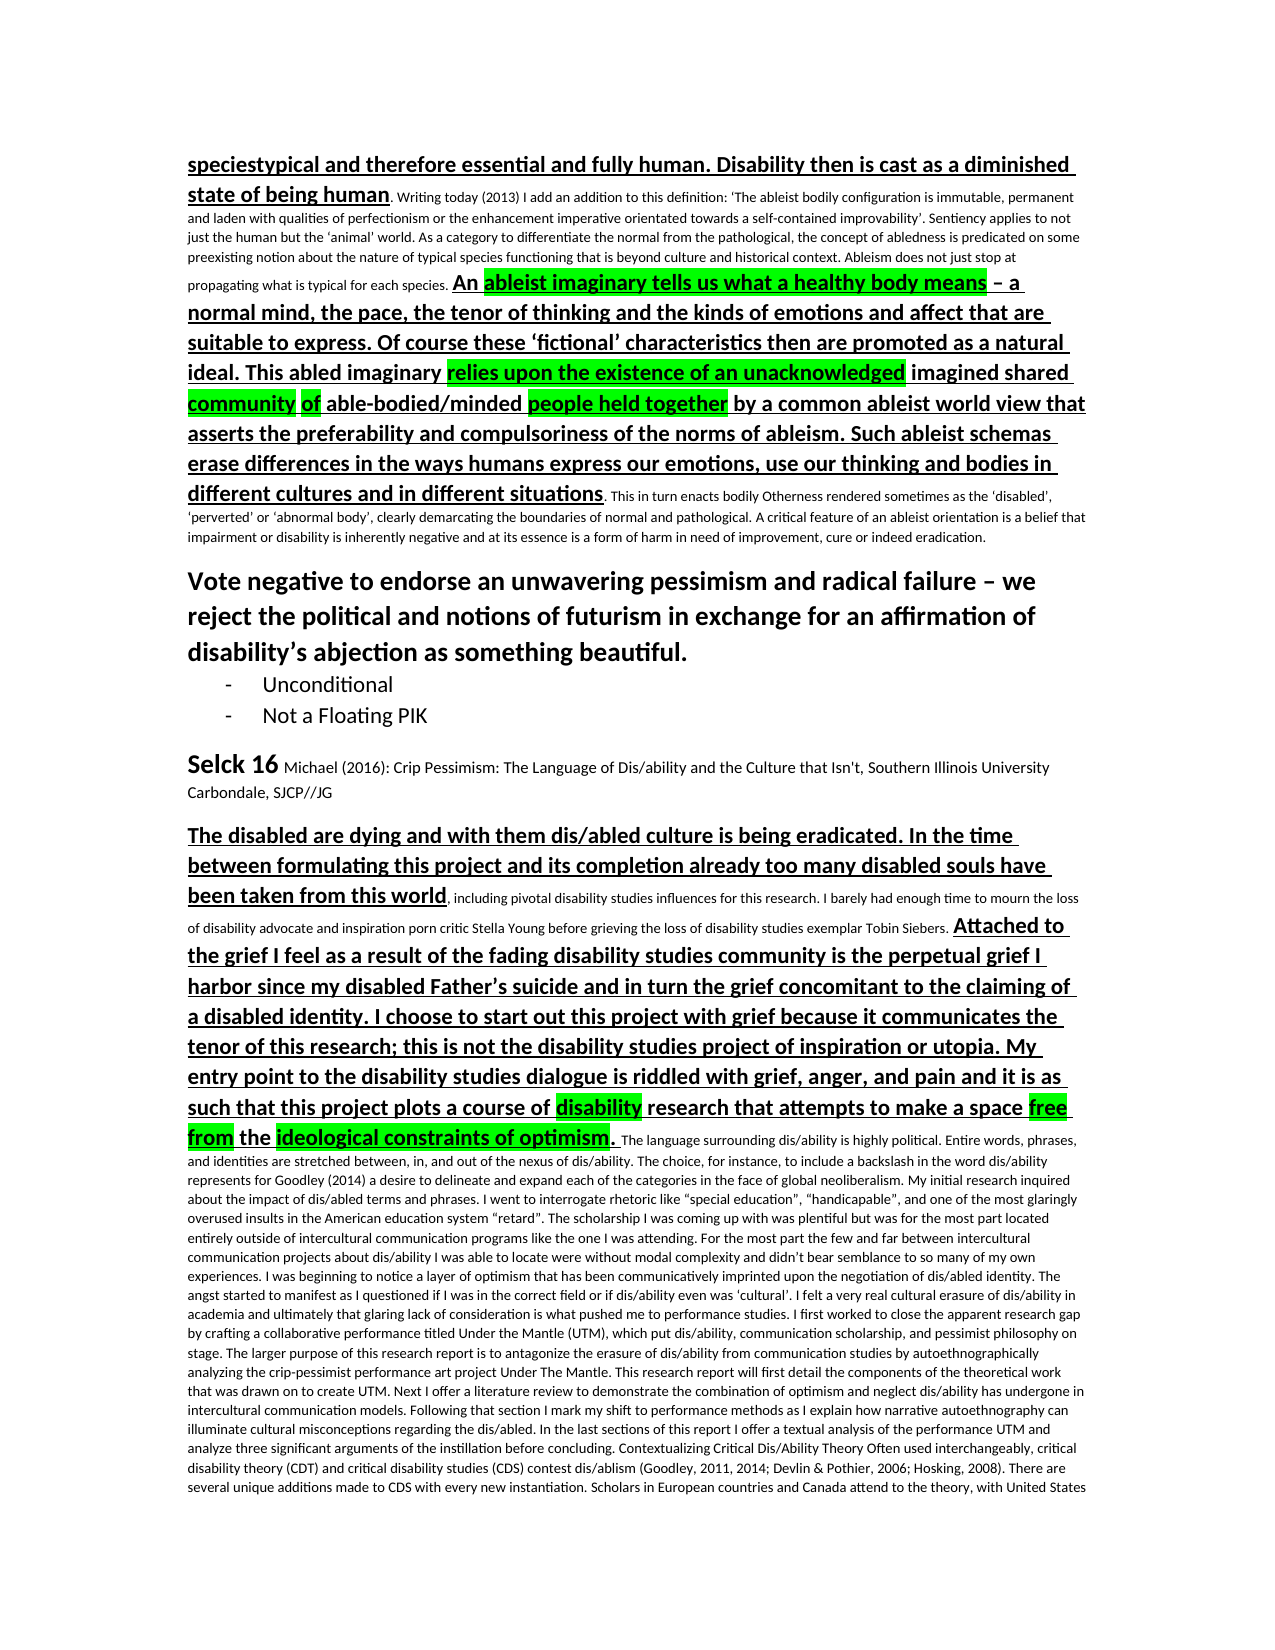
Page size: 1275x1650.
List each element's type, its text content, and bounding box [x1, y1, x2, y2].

list Not a Floating PIK [225, 701, 1087, 729]
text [187, 821, 1087, 1496]
subtitle Vote negative to endorse an unwavering pessimism and radical failure – we reject the political and notions of futurism in exchange for an affirmation of disability’s abjection as something beautiful. [187, 564, 1087, 668]
text Selck 16 Michael (2016): Crip Pessimism: The Language of Dis/ability and the Culture that Isn't, Southern Illinois University Carbondale, SJCP//JG [187, 748, 1087, 803]
list Unconditional [225, 671, 1087, 699]
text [187, 150, 1087, 546]
